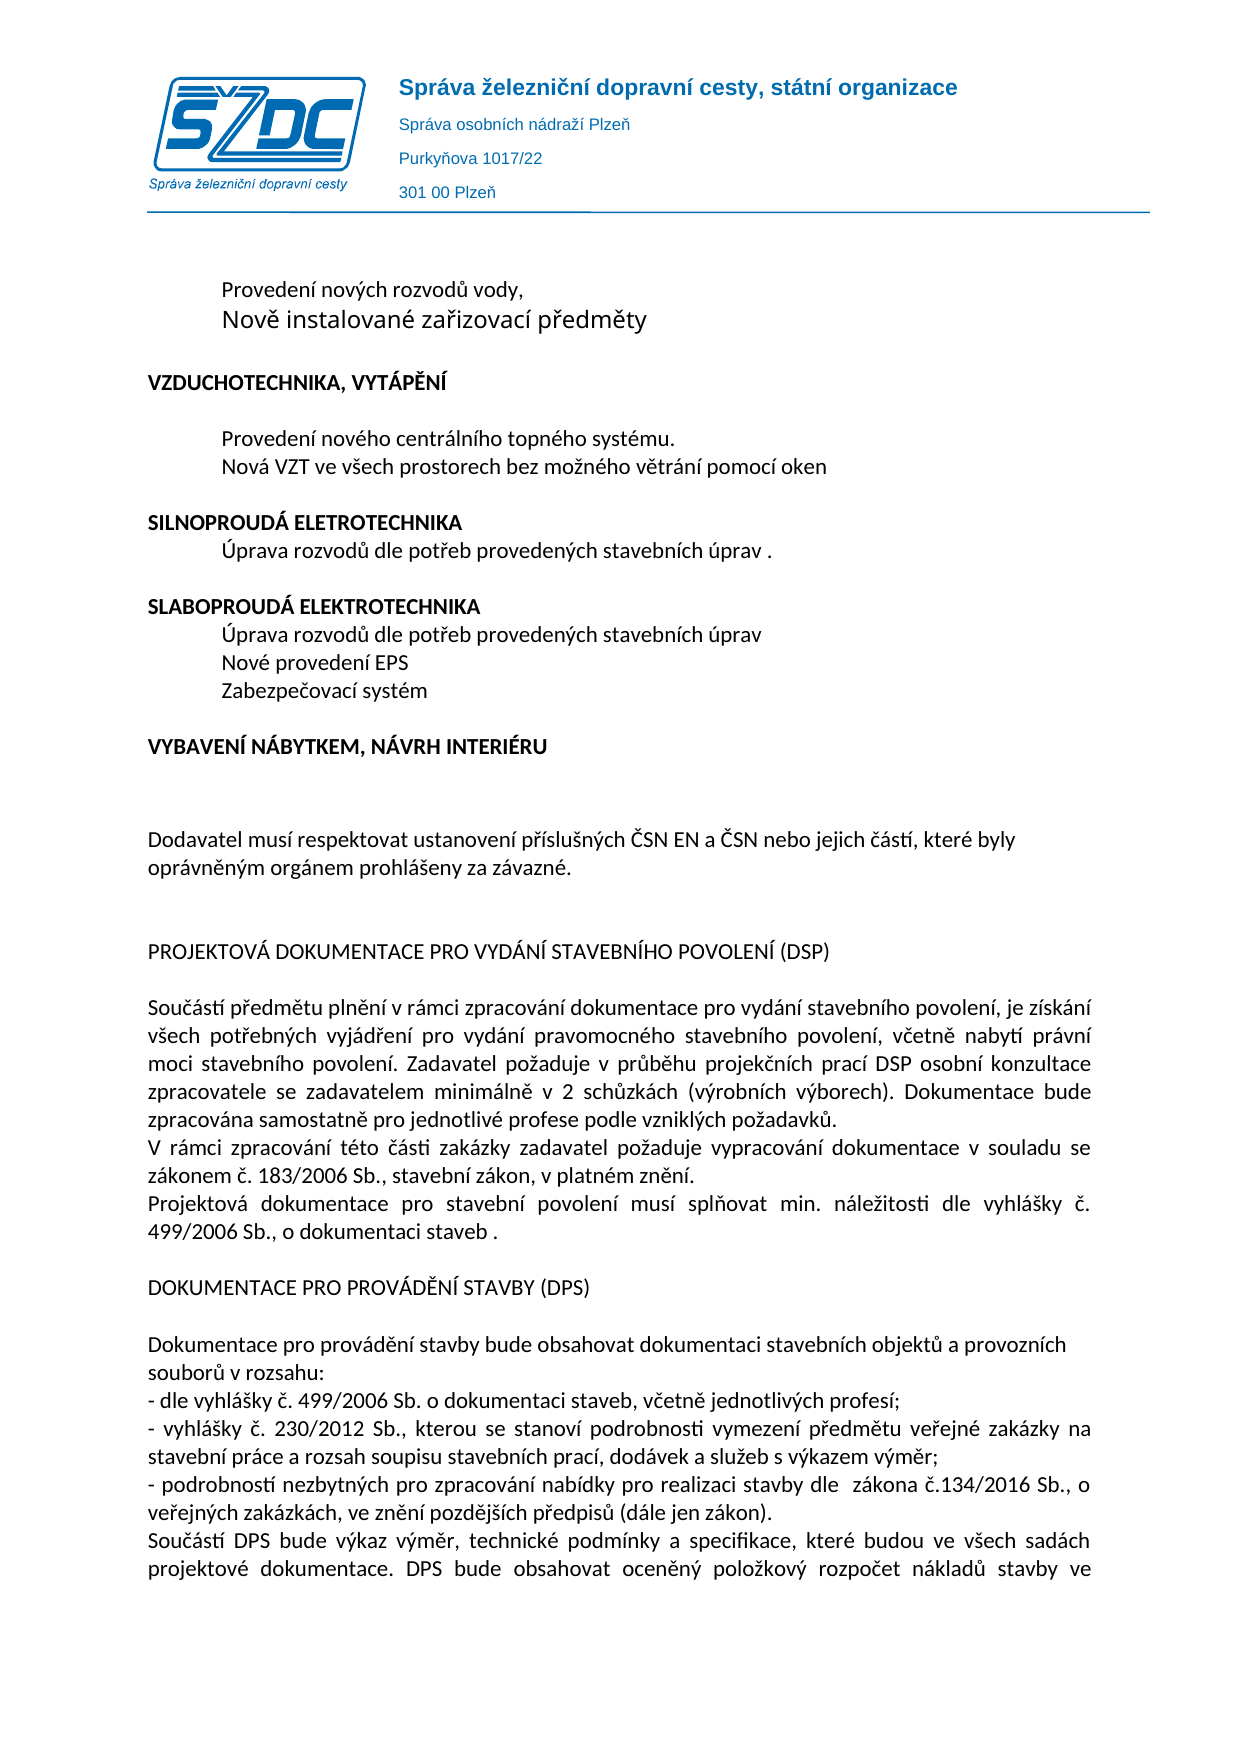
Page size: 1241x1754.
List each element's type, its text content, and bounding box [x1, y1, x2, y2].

text SLABOPROUDÁ ELEKTROTECHNIKA [148, 592, 1093, 620]
text - podrobností nezbytných pro zpracování nabídky pro realizaci stavby dle zákona č.134/2016 Sb., o veřejných zakázkách, ve znění pozdějších předpisů (dále jen zákon). [148, 1470, 1093, 1526]
text Provedení nového centrálního topného systému. [148, 424, 1093, 452]
text - dle vyhlášky č. 499/2006 Sb. o dokumentaci staveb, včetně jednotlivých profesí; [148, 1386, 1093, 1414]
text Projektová dokumentace pro stavební povolení musí splňovat min. náležitosti dle vyhlášky č. 499/2006 Sb., o dokumentaci staveb . [148, 1189, 1093, 1245]
text VYBAVENÍ NÁBYTKEM, NÁVRH INTERIÉRU [148, 732, 1093, 761]
text - vyhlášky č. 230/2012 Sb., kterou se stanoví podrobnosti vymezení předmětu veřejné zakázky na stavební práce a rozsah soupisu stavebních prací, dodávek a služeb s výkazem výměr; [148, 1414, 1093, 1470]
text Zabezpečovací systém [148, 676, 1093, 704]
text DOKUMENTACE PRO PROVÁDĚNÍ STAVBY (DPS) [148, 1273, 1093, 1301]
text V rámci zpracování této části zakázky zadavatel požaduje vypracování dokumentace v souladu se zákonem č. 183/2006 Sb., stavební zákon, v platném znění. [148, 1133, 1093, 1189]
text Nové provedení EPS [148, 648, 1093, 676]
text Součástí předmětu plnění v rámci zpracování dokumentace pro vydání stavebního povolení, je získání všech potřebných vyjádření pro vydání pravomocného stavebního povolení, včetně nabytí právní moci stavebního povolení. Zadavatel požaduje v průběhu projekčních prací DSP osobní konzultace zpracovatele se zadavatelem minimálně v 2 schůzkách (výrobních výborech). Dokumentace bude zpracována samostatně pro jednotlivé profese podle vzniklých požadavků. [148, 993, 1093, 1133]
text Úprava rozvodů dle potřeb provedených stavebních úprav [148, 620, 1093, 648]
text VZDUCHOTECHNIKA, VYTÁPĚNÍ [148, 368, 1093, 396]
text Dokumentace pro provádění stavby bude obsahovat dokumentaci stavebních objektů a provozních souborů v rozsahu: [148, 1330, 1093, 1386]
text Dodavatel musí respektovat ustanovení příslušných ČSN EN a ČSN nebo jejich částí, které byly oprávněným orgánem prohlášeny za závazné. [148, 825, 1093, 881]
text Úprava rozvodů dle potřeb provedených stavebních úprav . [148, 536, 1093, 564]
text Provedení nových rozvodů vody, [148, 275, 1093, 303]
text Nově instalované zařizovací předměty [148, 303, 1093, 336]
text SILNOPROUDÁ ELETROTECHNIKA [148, 508, 1093, 536]
list Nová VZT ve všech prostorech bez možného větrání pomocí oken [221, 452, 1093, 480]
text PROJEKTOVÁ DOKUMENTACE PRO VYDÁNÍ STAVEBNÍHO POVOLENÍ (DSP) [148, 937, 1093, 965]
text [148, 1526, 1093, 1582]
